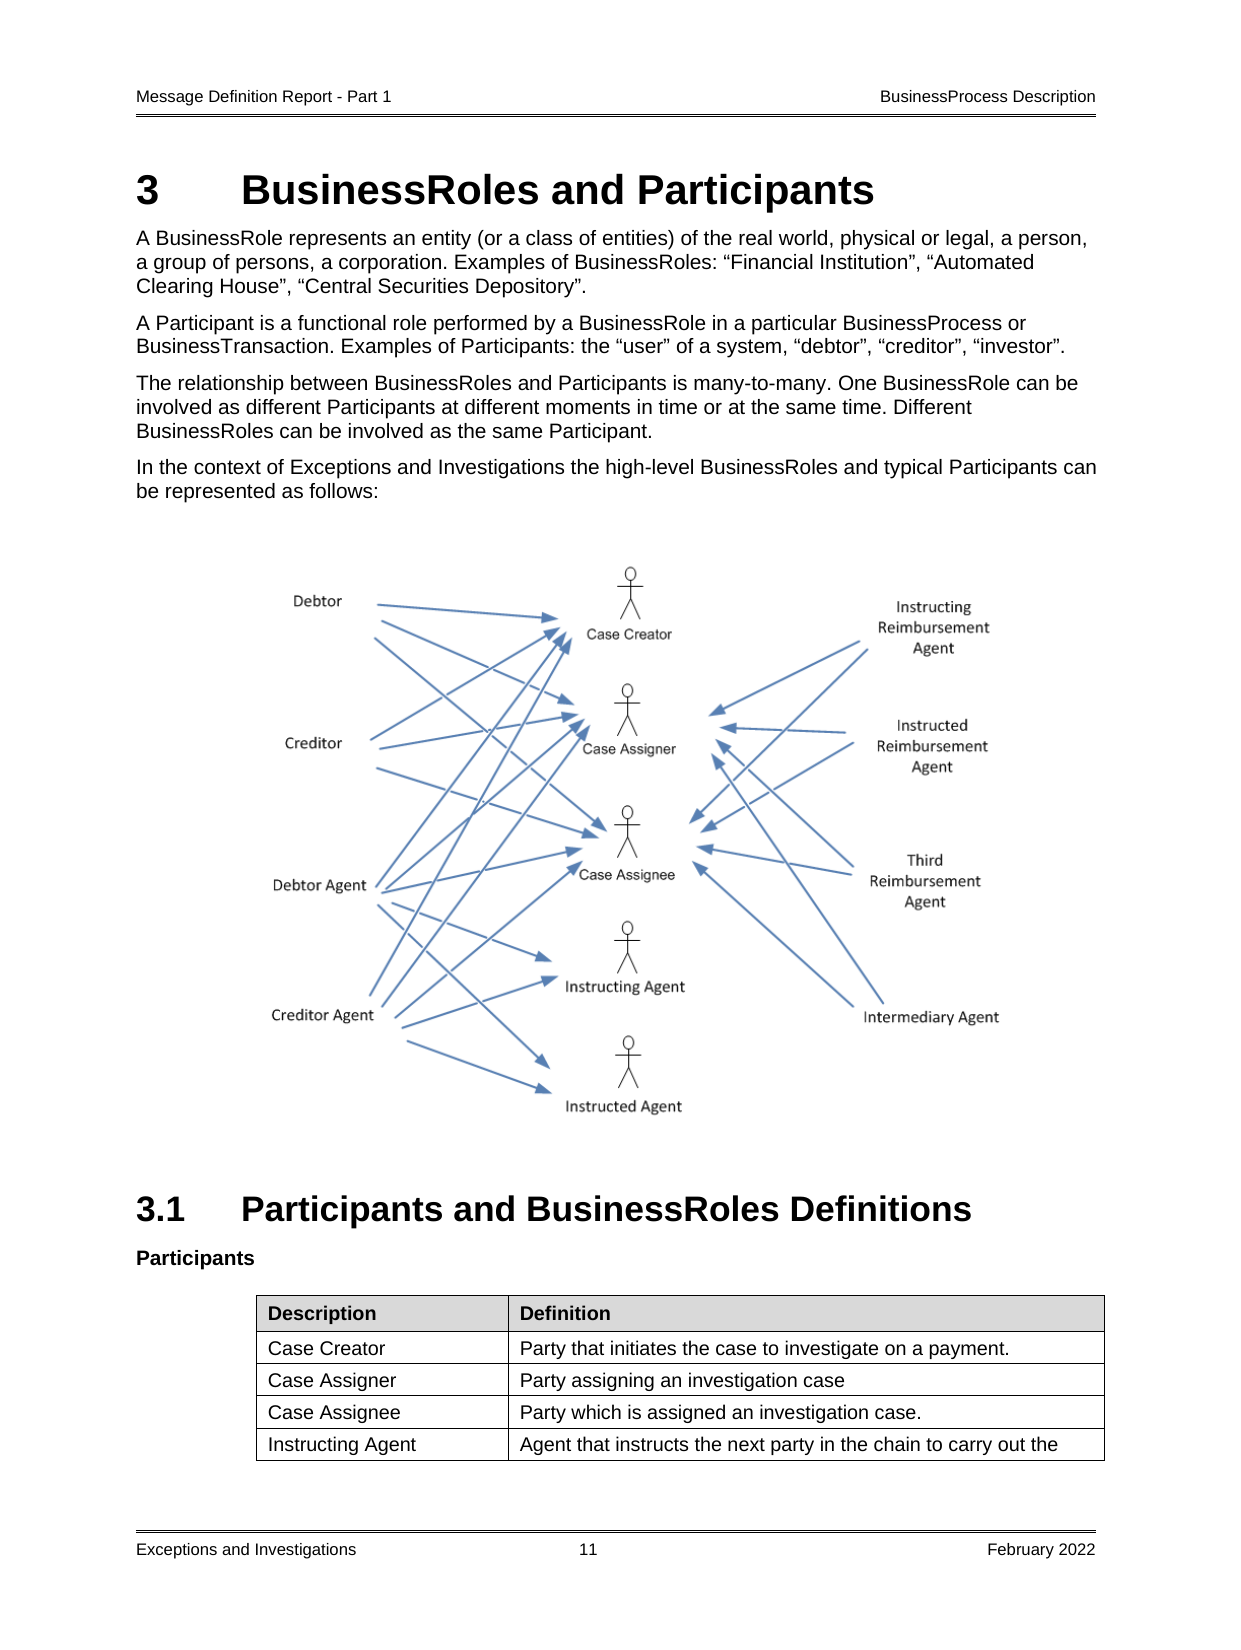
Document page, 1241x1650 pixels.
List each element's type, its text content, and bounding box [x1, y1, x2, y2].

table_cell Case Assigner [257, 1364, 508, 1395]
text A Participant is a functional role performed by a BusinessRole in a particular BusinessProcess or BusinessTransaction. Examples of Participants: the “user” of a system, “debtor”, “creditor”, “investor”. [136, 310, 1104, 358]
table_cell Party which is assigned an investigation case. [509, 1396, 1104, 1427]
table_cell Case Assignee [257, 1396, 508, 1427]
text In the context of Exceptions and Investigations the high-level BusinessRoles and typical Participants can be represented as follows: [136, 455, 1104, 503]
table_header Description [257, 1296, 508, 1331]
table_cell Party assigning an investigation case [509, 1364, 1104, 1395]
subtitle Participants and BusinessRoles Definitions [136, 1188, 1104, 1229]
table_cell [509, 1429, 1104, 1459]
table_cell Case Creator [257, 1332, 508, 1363]
picture [210, 528, 1086, 1151]
table_cell Instructing Agent [257, 1429, 508, 1459]
text The relationship between BusinessRoles and Participants is many-to-many. One BusinessRole can be involved as different Participants at different moments in time or at the same time. Different BusinessRoles can be involved as the same Participant. [136, 371, 1104, 443]
text Participants [136, 1246, 1104, 1270]
subtitle BusinessRoles and Participants [136, 166, 1104, 213]
text A BusinessRole represents an entity (or a class of entities) of the real world, physical or legal, a person, a group of persons, a corporation. Examples of BusinessRoles: “Financial Institution”, “Automated Clearing House”, “Central Securities Depository”. [136, 226, 1104, 298]
table_header Definition [509, 1296, 1104, 1331]
table_cell Party that initiates the case to investigate on a payment. [509, 1332, 1104, 1363]
